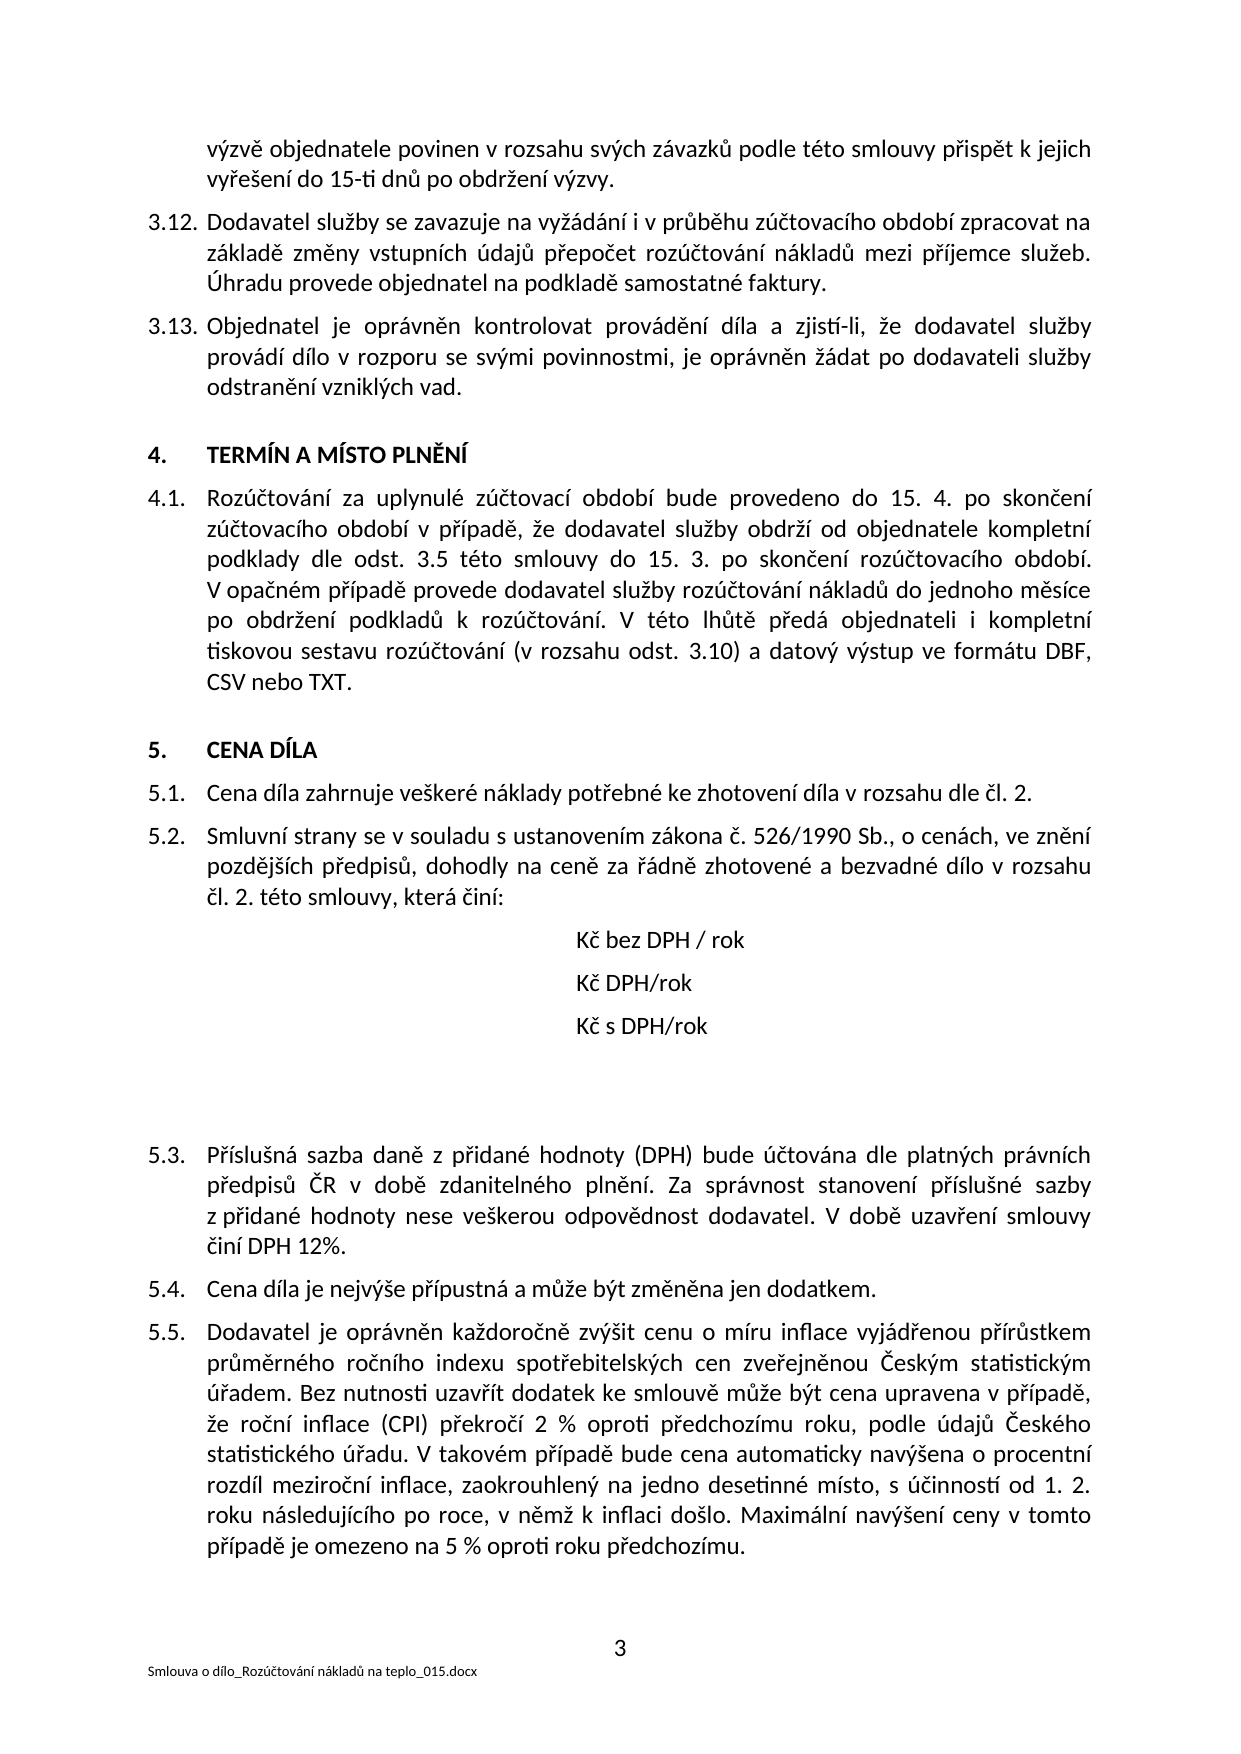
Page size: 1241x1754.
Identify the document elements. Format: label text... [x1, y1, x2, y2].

text Příslušná sazba daně z přidané hodnoty (DPH) bude účtována dle platných právních předpisů ČR v době zdanitelného plnění. Za správnost stanovení příslušné sazby z přidané hodnoty nese veškerou odpovědnost dodavatel. V době uzavření smlouvy činí DPH 12%. [148, 1139, 1093, 1261]
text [148, 133, 1093, 194]
text Termín a místo plnění [148, 439, 1093, 470]
list Kč bez DPH / rok [576, 924, 1093, 954]
text CenA DÍLA [148, 734, 1093, 764]
text Cena díla je nejvýše přípustná a může být změněna jen dodatkem. [148, 1273, 1093, 1304]
text Dodavatel služby se zavazuje na vyžádání i v průběhu zúčtovacího období zpracovat na základě změny vstupních údajů přepočet rozúčtování nákladů mezi příjemce služeb. Úhradu provede objednatel na podkladě samostatné faktury. [148, 206, 1093, 298]
list Kč DPH/rok [576, 967, 1093, 997]
text Cena díla zahrnuje veškeré náklady potřebné ke zhotovení díla v rozsahu dle čl. 2. [148, 777, 1093, 807]
text Smluvní strany se v souladu s ustanovením zákona č. 526/1990 Sb., o cenách, ve znění pozdějších předpisů, dohodly na ceně za řádně zhotovené a bezvadné dílo v rozsahu čl. 2. této smlouvy, která činí: [148, 820, 1093, 911]
text Objednatel je oprávněn kontrolovat provádění díla a zjistí-li, že dodavatel služby provádí dílo v rozporu se svými povinnostmi, je oprávněn žádat po dodavateli služby odstranění vzniklých vad. [148, 311, 1093, 402]
text Rozúčtování za uplynulé zúčtovací období bude provedeno do 15. 4. po skončení zúčtovacího období v případě, že dodavatel služby obdrží od objednatele kompletní podklady dle odst. 3.5 této smlouvy do 15. 3. po skončení rozúčtovacího období. V opačném případě provede dodavatel služby rozúčtování nákladů do jednoho měsíce po obdržení podkladů k rozúčtování. V této lhůtě předá objednateli i kompletní tiskovou sestavu rozúčtování (v rozsahu odst. 3.12) a datový výstup ve formátu DBF, CSV nebo TXT. [148, 483, 1093, 696]
text Dodavatel je oprávněn každoročně zvýšit cenu o míru inflace vyjádřenou přírůstkem průměrného ročního indexu spotřebitelských cen zveřejněnou Českým statistickým úřadem. Bez nutnosti uzavřít dodatek ke smlouvě může být cena upravena v případě, že roční inflace (CPI) překročí 2 % oproti předchozímu roku, podle údajů Českého statistického úřadu. V takovém případě bude cena automaticky navýšena o procentní rozdíl meziroční inflace, zaokrouhlený na jedno desetinné místo, s účinností od 1. 2. roku následujícího po roce, v němž k inflaci došlo. Maximální navýšení ceny v tomto případě je omezeno na 5 % oproti roku předchozímu. [148, 1317, 1093, 1561]
list Kč s DPH/rok [576, 1010, 1093, 1040]
